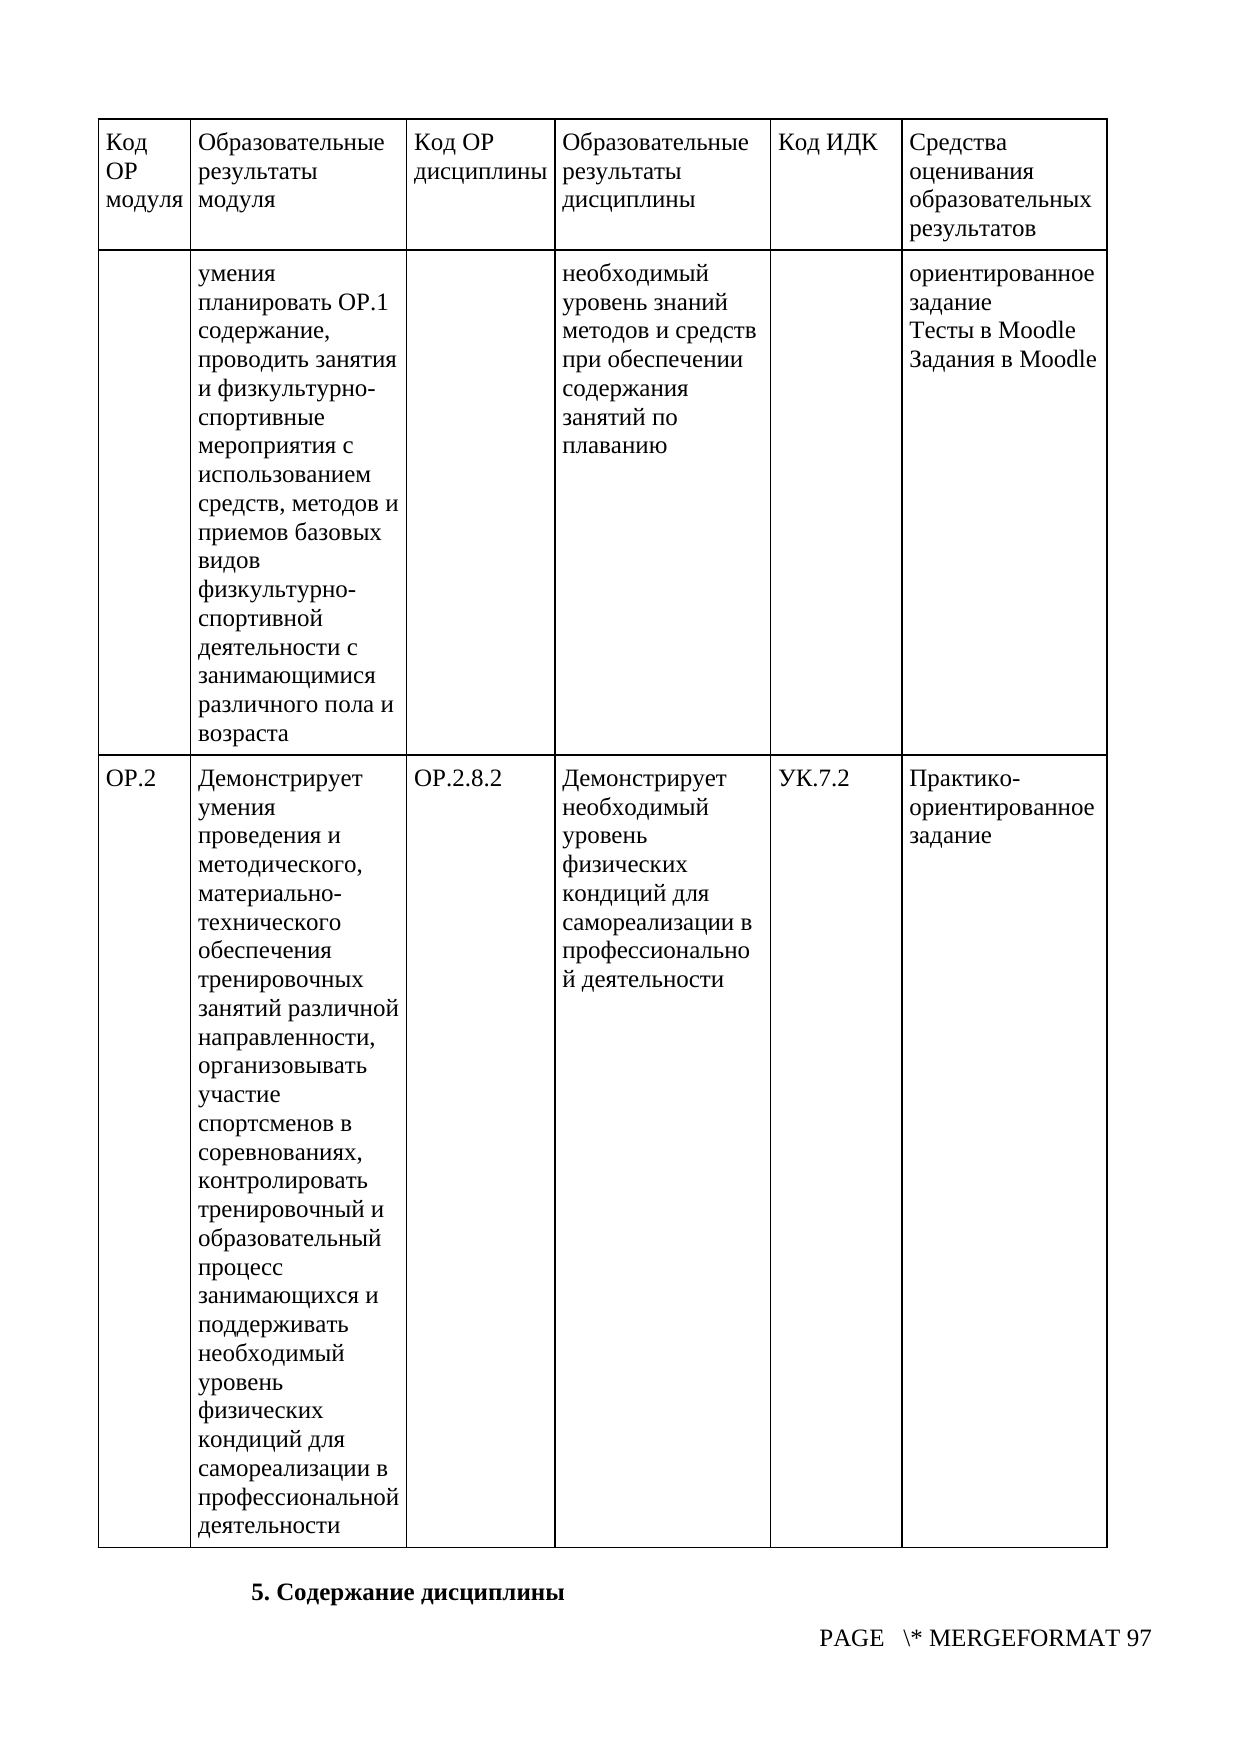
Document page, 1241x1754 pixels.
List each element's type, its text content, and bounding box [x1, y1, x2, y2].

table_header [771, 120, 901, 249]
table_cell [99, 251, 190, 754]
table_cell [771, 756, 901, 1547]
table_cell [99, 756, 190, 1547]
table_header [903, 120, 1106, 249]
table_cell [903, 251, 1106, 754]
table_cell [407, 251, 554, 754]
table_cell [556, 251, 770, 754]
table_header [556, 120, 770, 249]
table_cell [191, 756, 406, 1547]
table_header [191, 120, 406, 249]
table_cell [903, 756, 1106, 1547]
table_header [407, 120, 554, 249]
text 5. Содержание дисциплины [177, 1577, 1152, 1606]
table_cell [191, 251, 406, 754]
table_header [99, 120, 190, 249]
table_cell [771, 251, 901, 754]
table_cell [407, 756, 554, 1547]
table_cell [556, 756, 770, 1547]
